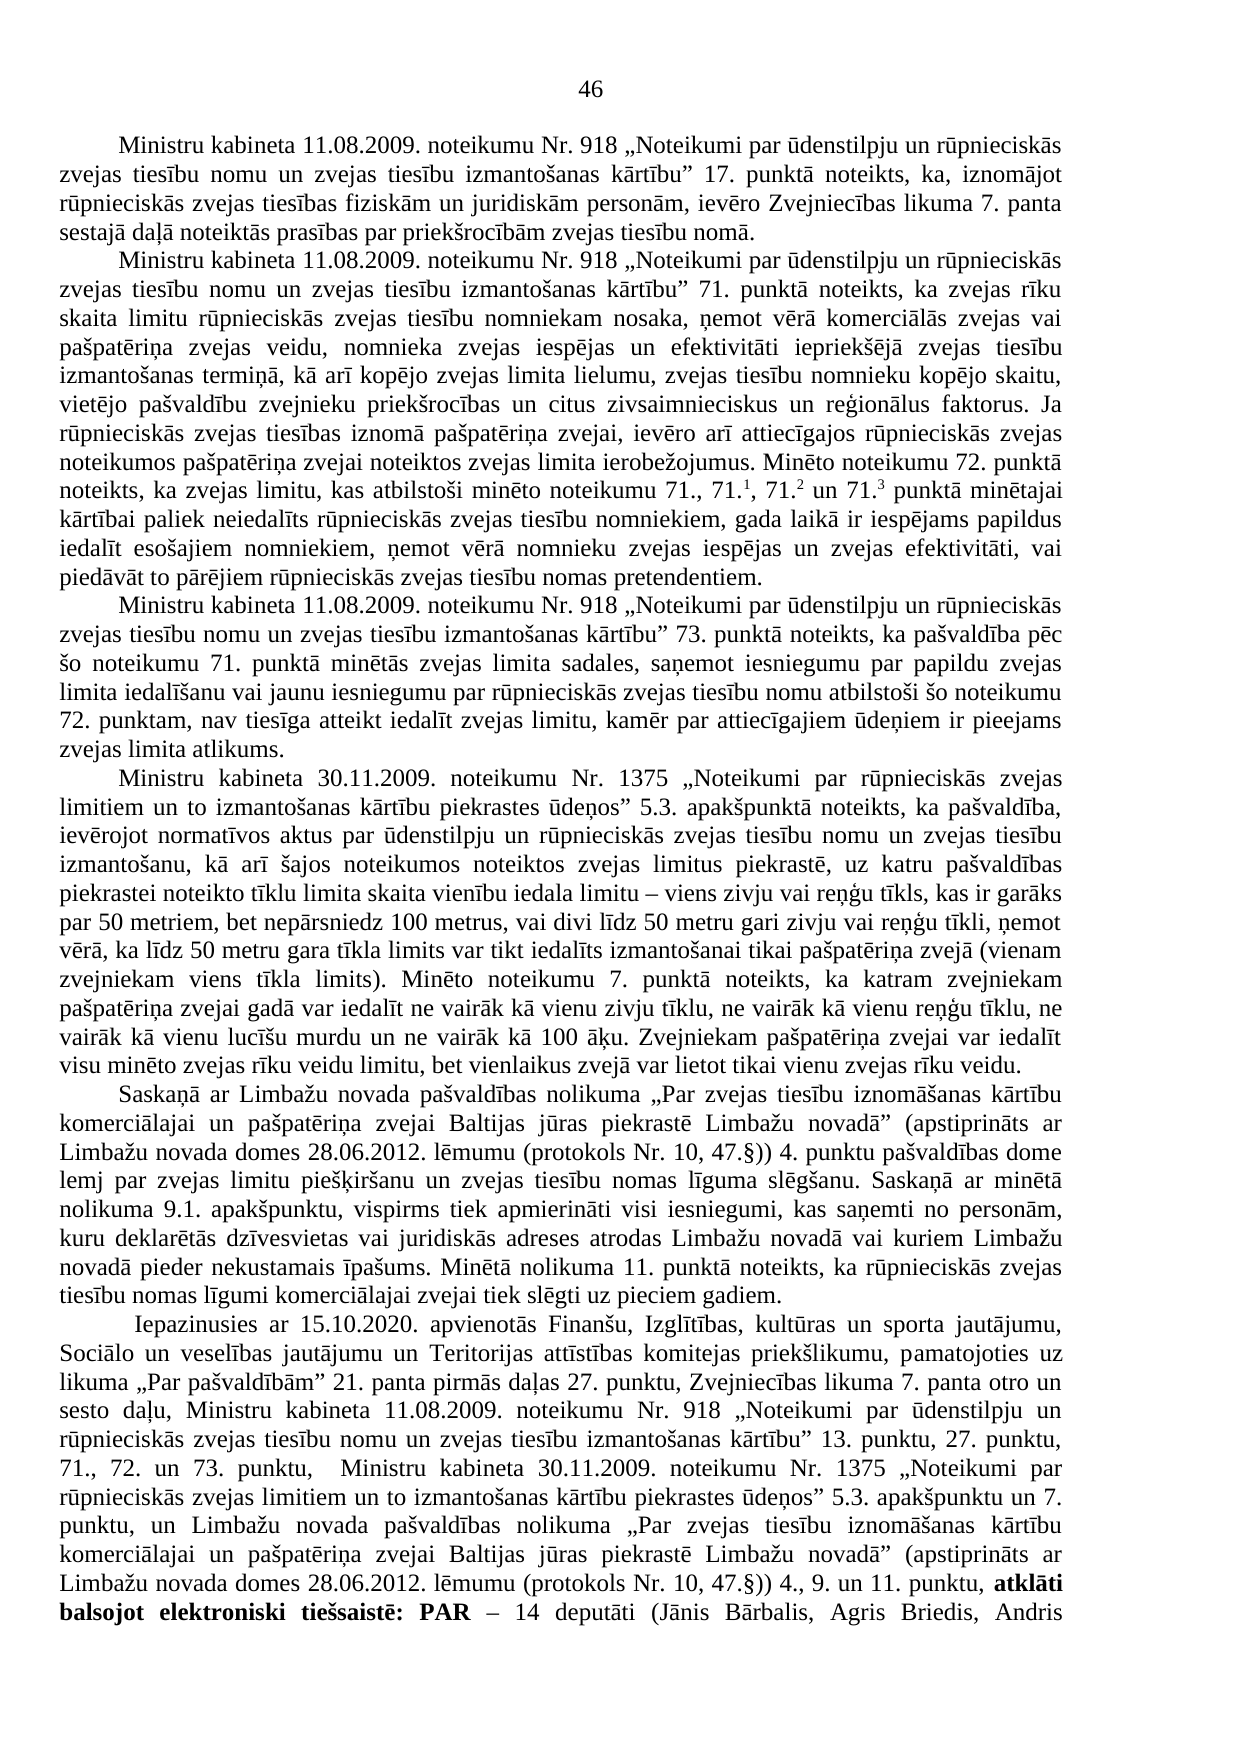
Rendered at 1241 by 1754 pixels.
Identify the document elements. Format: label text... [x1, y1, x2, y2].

text Ministru kabineta 11.08.2009. noteikumu Nr. 918 „Noteikumi par ūdenstilpju un rūpnieciskās zvejas tiesību nomu un zvejas tiesību izmantošanas kārtību” 71. punktā noteikts, ka zvejas rīku skaita limitu rūpnieciskās zvejas tiesību nomniekam nosaka, ņemot vērā komerciālās zvejas vai pašpatēriņa zvejas veidu, nomnieka zvejas iespējas un efektivitāti iepriekšējā zvejas tiesību izmantošanas termiņā, kā arī kopējo zvejas limita lielumu, zvejas tiesību nomnieku kopējo skaitu, vietējo pašvaldību zvejnieku priekšrocības un citus zivsaimnieciskus un reģionālus faktorus. Ja rūpnieciskās zvejas tiesības iznomā pašpatēriņa zvejai, ievēro arī attiecīgajos rūpnieciskās zvejas noteikumos pašpatēriņa zvejai noteiktos zvejas limita ierobežojumus. Minēto noteikumu 72. punktā noteikts, ka zvejas limitu, kas atbilstoši minēto noteikumu 71., 71.1, 71.2 un 71.3 punktā minētajai kārtībai paliek neiedalīts rūpnieciskās zvejas tiesību nomniekiem, gada laikā ir iespējams papildus iedalīt esošajiem nomniekiem, ņemot vērā nomnieku zvejas iespējas un zvejas efektivitāti, vai piedāvāt to pārējiem rūpnieciskās zvejas tiesību nomas pretendentiem. [59, 246, 1063, 591]
text Ministru kabineta 30.11.2009. noteikumu Nr. 1375 „Noteikumi par rūpnieciskās zvejas limitiem un to izmantošanas kārtību piekrastes ūdeņos” 5.3. apakšpunktā noteikts, ka pašvaldība, ievērojot normatīvos aktus par ūdenstilpju un rūpnieciskās zvejas tiesību nomu un zvejas tiesību izmantošanu, kā arī šajos noteikumos noteiktos zvejas limitus piekrastē, uz katru pašvaldības piekrastei noteikto tīklu limita skaita vienību iedala limitu – viens zivju vai reņģu tīkls, kas ir garāks par 50 metriem, bet nepārsniedz 100 metrus, vai divi līdz 50 metru gari zivju vai reņģu tīkli, ņemot vērā, ka līdz 50 metru gara tīkla limits var tikt iedalīts izmantošanai tikai pašpatēriņa zvejā (vienam zvejniekam viens tīkla limits). Minēto noteikumu 7. punktā noteikts, ka katram zvejniekam pašpatēriņa zvejai gadā var iedalīt ne vairāk kā vienu zivju tīklu, ne vairāk kā vienu reņģu tīklu, ne vairāk kā vienu lucīšu murdu un ne vairāk kā 100 āķu. Zvejniekam pašpatēriņa zvejai var iedalīt visu minēto zvejas rīku veidu limitu, bet vienlaikus zvejā var lietot tikai vienu zvejas rīku veidu. [59, 763, 1063, 1079]
text Ministru kabineta 11.08.2009. noteikumu Nr. 918 „Noteikumi par ūdenstilpju un rūpnieciskās zvejas tiesību nomu un zvejas tiesību izmantošanas kārtību” 73. punktā noteikts, ka pašvaldība pēc šo noteikumu 71. punktā minētās zvejas limita sadales, saņemot iesniegumu par papildu zvejas limita iedalīšanu vai jaunu iesniegumu par rūpnieciskās zvejas tiesību nomu atbilstoši šo noteikumu 72. punktam, nav tiesīga atteikt iedalīt zvejas limitu, kamēr par attiecīgajiem ūdeņiem ir pieejams zvejas limita atlikums. [59, 591, 1063, 763]
text Saskaņā ar Limbažu novada pašvaldības nolikuma „Par zvejas tiesību iznomāšanas kārtību komerciālajai un pašpatēriņa zvejai Baltijas jūras piekrastē Limbažu novadā” (apstiprināts ar Limbažu novada domes 28.06.2012. lēmumu (protokols Nr. 10, 47.§)) 4. punktu pašvaldības dome lemj par zvejas limitu piešķiršanu un zvejas tiesību nomas līguma slēgšanu. Saskaņā ar minētā nolikuma 9.1. apakšpunktu, vispirms tiek apmierināti visi iesniegumi, kas saņemti no personām, kuru deklarētās dzīvesvietas vai juridiskās adreses atrodas Limbažu novadā vai kuriem Limbažu novadā pieder nekustamais īpašums. Minētā nolikuma 11. punktā noteikts, ka rūpnieciskās zvejas tiesību nomas līgumi komerciālajai zvejai tiek slēgti uz pieciem gadiem. [59, 1079, 1063, 1309]
text Ministru kabineta 11.08.2009. noteikumu Nr. 918 „Noteikumi par ūdenstilpju un rūpnieciskās zvejas tiesību nomu un zvejas tiesību izmantošanas kārtību” 17. punktā noteikts, ka, iznomājot rūpnieciskās zvejas tiesības fiziskām un juridiskām personām, ievēro Zvejniecības likuma 7. panta sestajā daļā noteiktās prasības par priekšrocībām zvejas tiesību nomā. [59, 131, 1063, 246]
